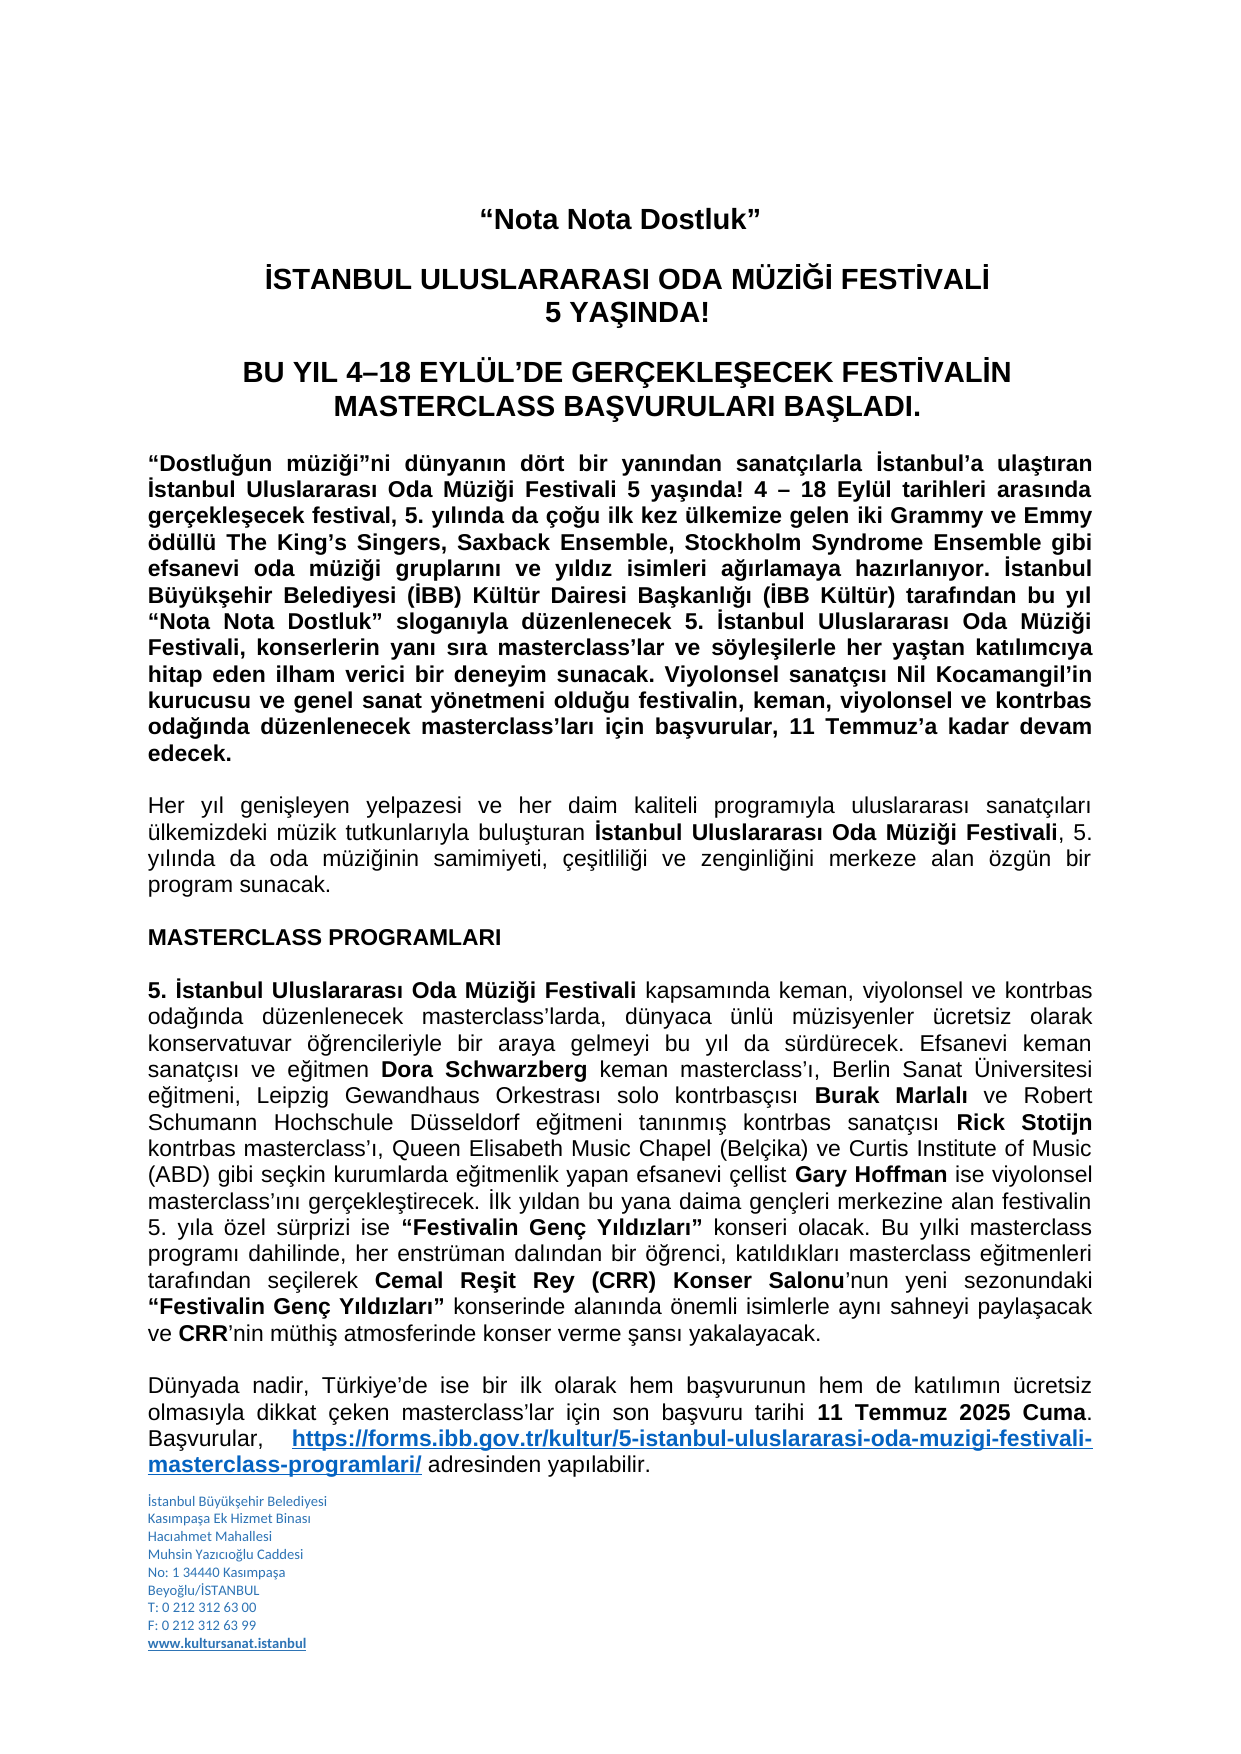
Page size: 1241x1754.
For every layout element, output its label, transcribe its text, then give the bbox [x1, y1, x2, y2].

text Her yıl genişleyen yelpazesi ve her daim kaliteli programıyla uluslararası sanatçıları ülkemizdeki müzik tutkunlarıyla buluşturan İstanbul Uluslararası Oda Müziği Festivali, 5. yılında da oda müziğinin samimiyeti, çeşitliliği ve zenginliğini merkeze alan özgün bir program sunacak. [148, 792, 1093, 898]
text “Nota Nota Dostluk” [148, 202, 1093, 235]
text “Dostluğun müziği”ni dünyanın dört bir yanından sanatçılarla İstanbul’a ulaştıran İstanbul Uluslararası Oda Müziği Festivali 5 yaşında! 4 – 18 Eylül tarihleri arasında gerçekleşecek festival, 5. yılında da çoğu ilk kez ülkemize gelen iki Grammy ve Emmy ödüllü The King’s Singers, Saxback Ensemble, Stockholm Syndrome Ensemble gibi efsanevi oda müziği gruplarını ve yıldız isimleri ağırlamaya hazırlanıyor. İstanbul Büyükşehir Belediyesi (İBB) Kültür Dairesi Başkanlığı (İBB Kültür) tarafından bu yıl “Nota Nota Dostluk” sloganıyla düzenlenecek 5. İstanbul Uluslararası Oda Müziği Festivali, konserlerin yanı sıra masterclass’lar ve söyleşilerle her yaştan katılımcıya hitap eden ilham verici bir deneyim sunacak. Viyolonsel sanatçısı Nil Kocamangil’in kurucusu ve genel sanat yönetmeni olduğu festivalin, keman, viyolonsel ve kontrbas odağında düzenlenecek masterclass’ları için başvurular, 11 Temmuz’a kadar devam edecek. [148, 450, 1093, 766]
text BU YIL 4–18 EYLÜL’DE GERÇEKLEŞECEK FESTİVALİN [148, 355, 1107, 389]
text Dünyada nadir, Türkiye’de ise bir ilk olarak hem başvurunun hem de katılımın ücretsiz olmasıyla dikkat çeken masterclass’lar için son başvuru tarihi 11 Temmuz 2025 Cuma. Başvurular, https://forms.ibb.gov.tr/kultur/5-istanbul-uluslararasi-oda-muzigi-festivali-masterclass-programlari/ adresinden yapılabilir. [148, 1372, 1093, 1478]
text MASTERCLASS BAŞVURULARI BAŞLADI. [148, 389, 1107, 422]
text 5 YAŞINDA! [148, 295, 1107, 329]
text 5. İstanbul Uluslararası Oda Müziği Festivali kapsamında keman, viyolonsel ve kontrbas odağında düzenlenecek masterclass’larda, dünyaca ünlü müzisyenler ücretsiz olarak konservatuvar öğrencileriyle bir araya gelmeyi bu yıl da sürdürecek. Efsanevi keman sanatçısı ve eğitmen Dora Schwarzberg keman masterclass’ı, Berlin Sanat Üniversitesi eğitmeni, Leipzig Gewandhaus Orkestrası solo kontrbasçısı Burak Marlalı ve Robert Schumann Hochschule Düsseldorf eğitmeni tanınmış kontrbas sanatçısı Rick Stotijn kontrbas masterclass’ı, Queen Elisabeth Music Chapel (Belçika) ve Curtis Institute of Music (ABD) gibi seçkin kurumlarda eğitmenlik yapan efsanevi çellist Gary Hoffman ise viyolonsel masterclass’ını gerçekleştirecek. İlk yıldan bu yana daima gençleri merkezine alan festivalin 5. yıla özel sürprizi ise “Festivalin Genç Yıldızları” konseri olacak. Bu yılki masterclass programı dahilinde, her enstrüman dalından bir öğrenci, katıldıkları masterclass eğitmenleri tarafından seçilerek Cemal Reşit Rey (CRR) Konser Salonu’nun yeni sezonundaki “Festivalin Genç Yıldızları” konserinde alanında önemli isimlerle aynı sahneyi paylaşacak ve CRR’nin müthiş atmosferinde konser verme şansı yakalayacak. [148, 977, 1093, 1346]
text MASTERCLASS PROGRAMLARI [148, 924, 1093, 951]
text İSTANBUL ULUSLARARASI ODA MÜZİĞİ FESTİVALİ [148, 262, 1107, 295]
